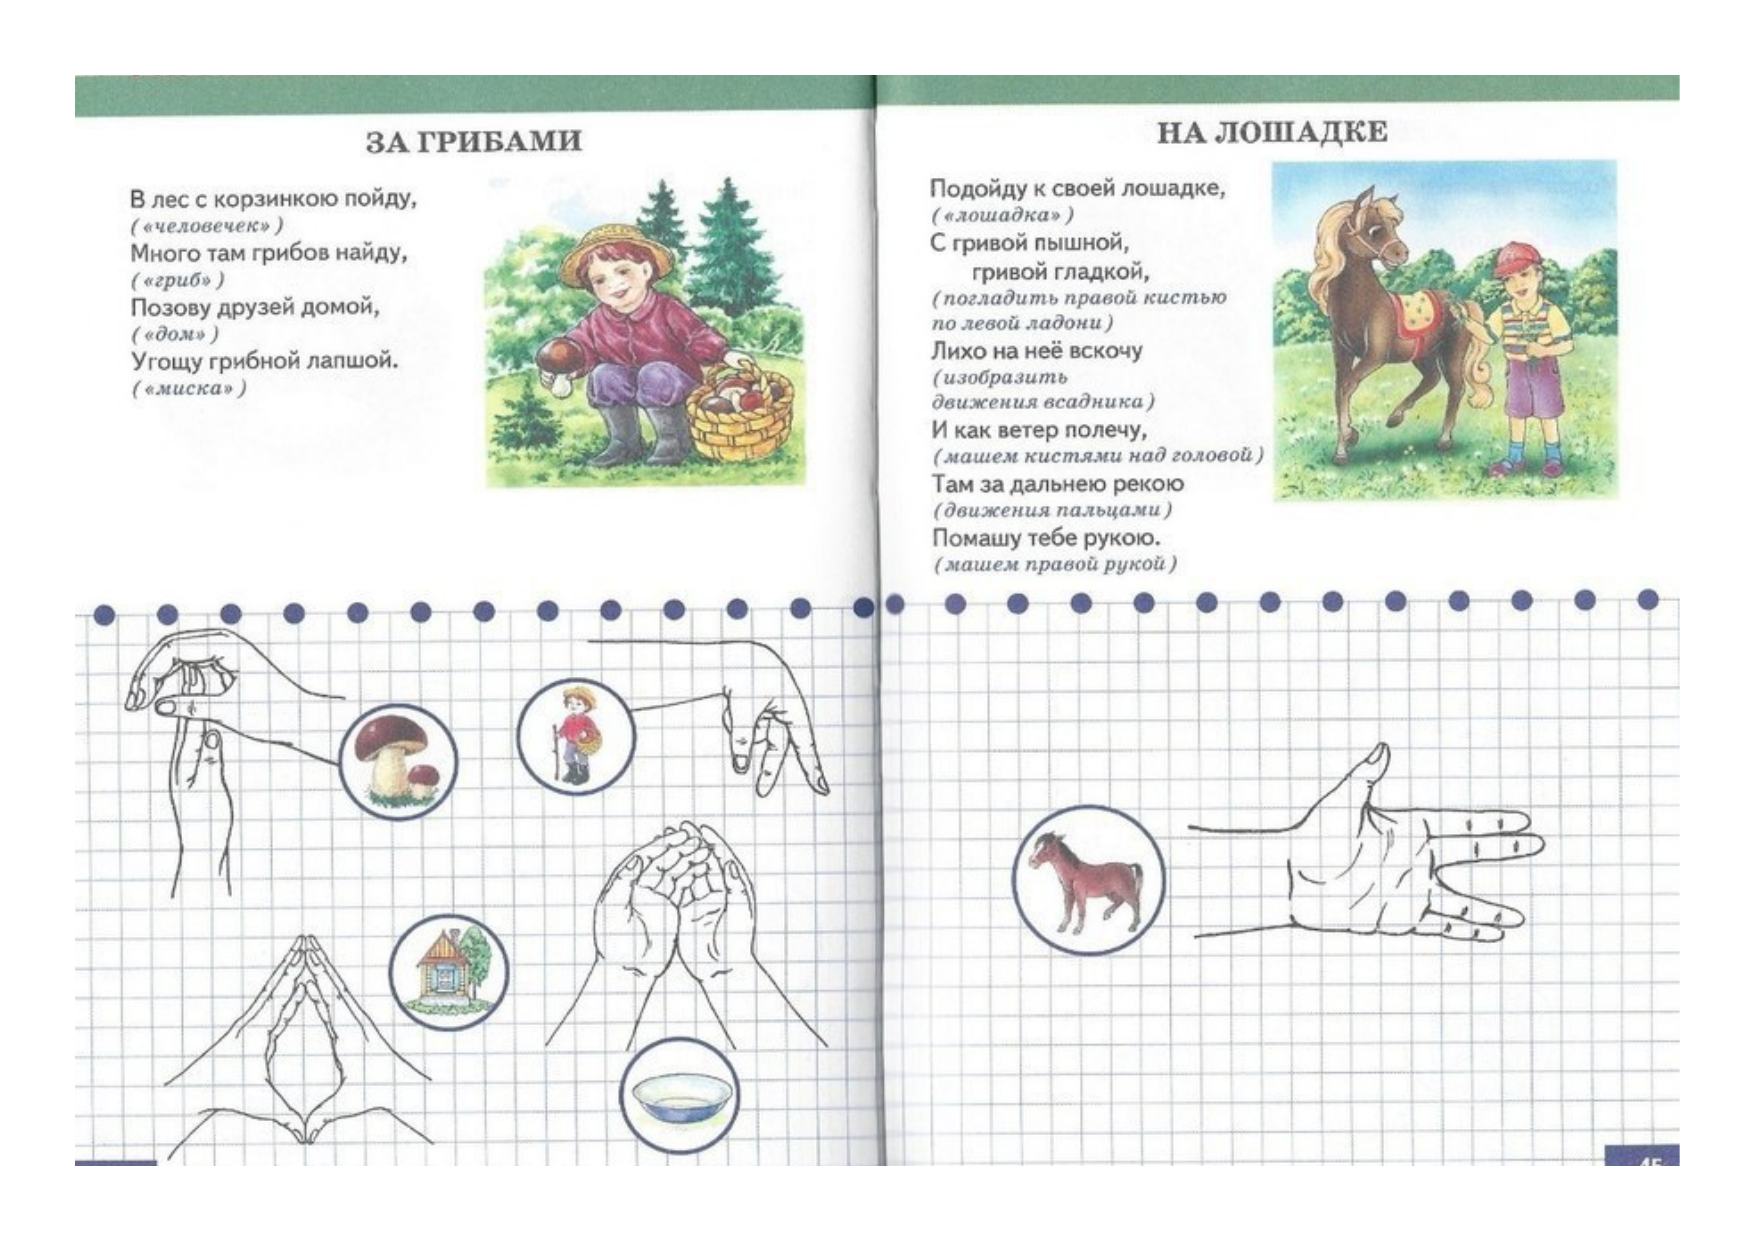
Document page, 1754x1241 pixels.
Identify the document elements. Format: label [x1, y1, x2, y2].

picture [75, 75, 1680, 1166]
